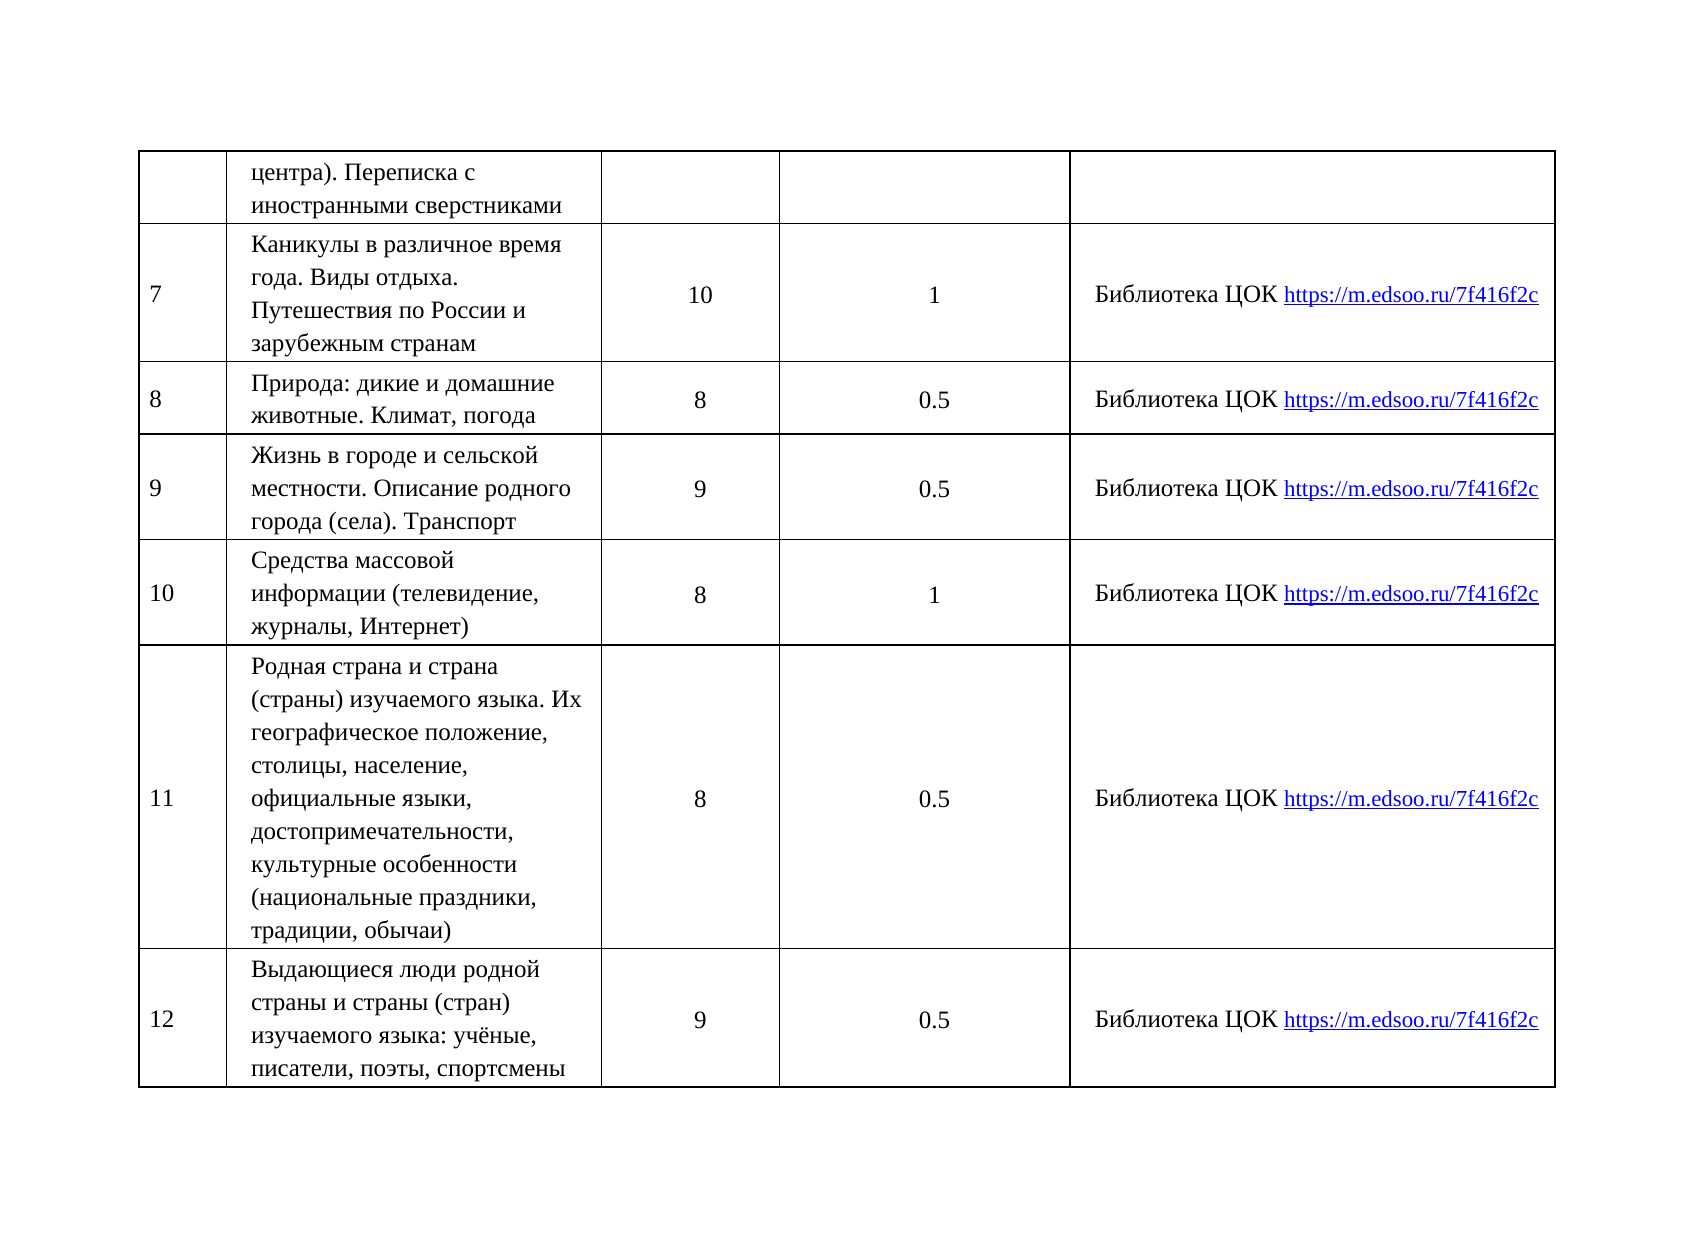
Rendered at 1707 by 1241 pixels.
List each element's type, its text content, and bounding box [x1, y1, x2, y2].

table_cell 8 [602, 152, 779, 222]
table_cell 7 [140, 224, 226, 361]
table_cell 8 [602, 646, 779, 948]
table_cell 10 [602, 224, 779, 361]
table_cell Каникулы в различное время года. Виды отдыха. Путешествия по России и зарубежным странам [227, 224, 601, 361]
table_cell 6 [140, 152, 226, 222]
table_cell Средства массовой информации (телевидение, журналы, Интернет) [227, 540, 601, 644]
table_cell 9 [140, 435, 226, 539]
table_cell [1071, 152, 1554, 222]
table_cell 0.5 [780, 435, 1069, 539]
table_cell Библиотека ЦОК https://m.edsoo.ru/7f416f2c [1071, 362, 1554, 433]
table_cell 0.5 [780, 646, 1069, 948]
table_cell Библиотека ЦОК https://m.edsoo.ru/7f416f2c [1071, 540, 1554, 644]
table_cell 1 [780, 224, 1069, 361]
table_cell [227, 152, 601, 222]
table_cell 1 [780, 540, 1069, 644]
table_cell 0.5 [780, 362, 1069, 433]
table_cell 11 [140, 646, 226, 948]
table_cell 10 [140, 540, 226, 644]
table_cell 9 [602, 435, 779, 539]
table_cell 0.5 [780, 949, 1069, 1086]
table_cell Библиотека ЦОК https://m.edsoo.ru/7f416f2c [1071, 646, 1554, 948]
table_cell Природа: дикие и домашние животные. Климат, погода [227, 362, 601, 433]
table_cell 1 [780, 152, 1069, 222]
table_cell Родная страна и страна (страны) изучаемого языка. Их географическое положение, столицы, население, официальные языки, достопримечательности, культурные особенности (национальные праздники, традиции, обычаи) [227, 646, 601, 948]
table_cell Библиотека ЦОК https://m.edsoo.ru/7f416f2c [1071, 224, 1554, 361]
table_cell Библиотека ЦОК https://m.edsoo.ru/7f416f2c [1071, 435, 1554, 539]
table_cell 8 [140, 362, 226, 433]
table_cell Выдающиеся люди родной страны и страны (стран) изучаемого языка: учёные, писатели, поэты, спортсмены [227, 949, 601, 1086]
table_cell 8 [602, 540, 779, 644]
table_cell 9 [602, 949, 779, 1086]
table_cell 8 [602, 362, 779, 433]
table_cell 12 [140, 949, 226, 1086]
table_cell Библиотека ЦОК https://m.edsoo.ru/7f416f2c [1071, 949, 1554, 1086]
table_cell Жизнь в городе и сельской местности. Описание родного города (села). Транспорт [227, 435, 601, 539]
